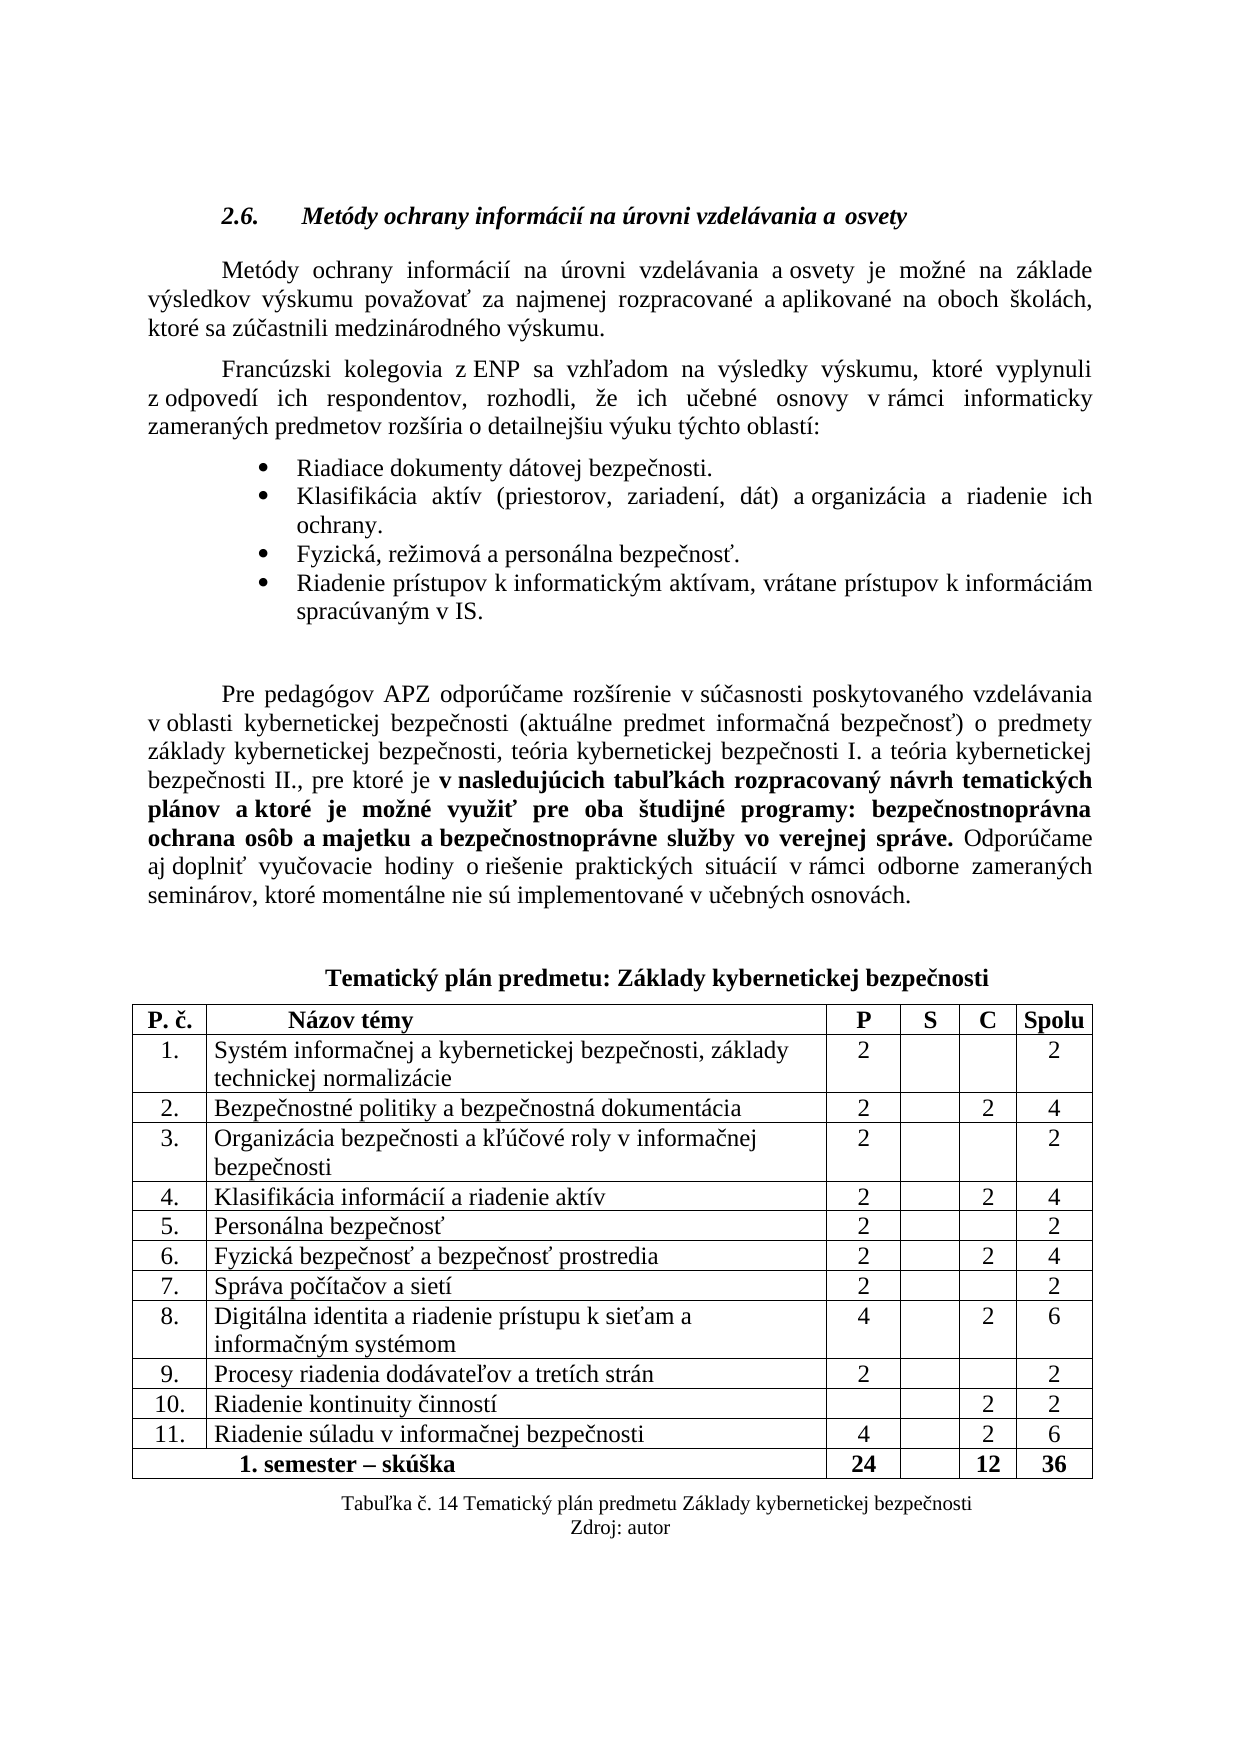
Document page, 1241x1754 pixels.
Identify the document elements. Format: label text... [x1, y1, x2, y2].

table_cell 2 [827, 1359, 900, 1388]
table_cell 4 [1017, 1241, 1092, 1270]
table_cell 2 [827, 1093, 900, 1122]
table_cell Procesy riadenia dodávateľov a tretích strán [207, 1359, 826, 1388]
table_cell 2 [960, 1301, 1016, 1358]
table_header P. č. [133, 1005, 206, 1034]
table_cell 2 [960, 1182, 1016, 1210]
table_header Názov témy [207, 1005, 826, 1034]
table_cell 2 [1017, 1271, 1092, 1300]
table_cell 5. [133, 1211, 206, 1240]
table_cell 2. [133, 1093, 206, 1122]
table_cell 2 [960, 1093, 1016, 1122]
table_cell [901, 1271, 959, 1300]
table_cell [901, 1389, 959, 1418]
table_cell 11. [133, 1419, 206, 1448]
table_cell 4 [827, 1419, 900, 1448]
table_cell 6 [1017, 1419, 1092, 1448]
table_header C [960, 1005, 1016, 1034]
text Tabuľka č. 14 Tematický plán predmetu Základy kybernetickej bezpečnosti [148, 1491, 1093, 1515]
table_cell Riadenie súladu v informačnej bezpečnosti [207, 1419, 826, 1448]
table_cell 4 [1017, 1093, 1092, 1122]
table_cell 2 [960, 1389, 1016, 1418]
table_cell 2 [1017, 1211, 1092, 1240]
text Francúzski kolegovia z ENP sa vzhľadom na výsledky výskumu, ktoré vyplynuli z odpovedí ich respondentov, rozhodli, že ich učebné osnovy v rámci informaticky zameraných predmetov rozšíria o detailnejšiu výuku týchto oblastí: [148, 354, 1093, 440]
table_cell 2 [827, 1182, 900, 1210]
table_cell 7. [133, 1271, 206, 1300]
table_cell [960, 1359, 1016, 1388]
table_cell 36 [1017, 1449, 1092, 1477]
table_cell [901, 1182, 959, 1210]
table_cell 2 [1017, 1035, 1092, 1092]
table_header P [827, 1005, 900, 1034]
table_cell 2 [827, 1123, 900, 1181]
table_cell Fyzická bezpečnosť a bezpečnosť prostredia [207, 1241, 826, 1270]
text Tematický plán predmetu: Základy kybernetickej bezpečnosti [148, 963, 1093, 991]
table_cell [901, 1241, 959, 1270]
table_cell 4 [1017, 1182, 1092, 1210]
table_cell Systém informačnej a kybernetickej bezpečnosti, základy technickej normalizácie [207, 1035, 826, 1092]
table_cell 12 [960, 1449, 1016, 1477]
table_cell [960, 1211, 1016, 1240]
table_cell 10. [133, 1389, 206, 1418]
table_cell 2 [1017, 1123, 1092, 1181]
table_cell Riadenie kontinuity činností [207, 1389, 826, 1418]
table_cell [901, 1123, 959, 1181]
table_cell 2 [827, 1241, 900, 1270]
list Riadenie prístupov k informatickým aktívam, vrátane prístupov k informáciám spracúvaným v IS. [259, 568, 1093, 625]
table_cell Správa počítačov a sietí [207, 1271, 826, 1300]
list Fyzická, režimová a personálna bezpečnosť. [259, 539, 1093, 568]
table_cell 2 [1017, 1389, 1092, 1418]
table_cell 2 [1017, 1359, 1092, 1388]
table_cell 2 [960, 1419, 1016, 1448]
table_cell [901, 1301, 959, 1358]
list Metódy ochrany informácií na úrovni vzdelávania a osvety [221, 201, 1093, 230]
table_cell 9. [133, 1359, 206, 1388]
table_cell [827, 1389, 900, 1418]
table_cell 24 [827, 1449, 900, 1477]
table_cell 1. [133, 1035, 206, 1092]
table_cell Klasifikácia informácií a riadenie aktív [207, 1182, 826, 1210]
table_cell Personálna bezpečnosť [207, 1211, 826, 1240]
table_cell Bezpečnostné politiky a bezpečnostná dokumentácia [207, 1093, 826, 1122]
table_cell 2 [960, 1241, 1016, 1270]
table_cell 1. semester – skúška [133, 1449, 826, 1477]
table_cell 6 [1017, 1301, 1092, 1358]
table_cell 8. [133, 1301, 206, 1358]
table_cell [901, 1359, 959, 1388]
table_header S [901, 1005, 959, 1034]
table_cell 4 [827, 1301, 900, 1358]
table_cell 6. [133, 1241, 206, 1270]
table_cell [901, 1419, 959, 1448]
table_cell [901, 1093, 959, 1122]
list Riadiace dokumenty dátovej bezpečnosti. [259, 453, 1093, 481]
text Pre pedagógov APZ odporúčame rozšírenie v súčasnosti poskytovaného vzdelávania v oblasti kybernetickej bezpečnosti (aktuálne predmet informačná bezpečnosť) o predmety základy kybernetickej bezpečnosti, teória kybernetickej bezpečnosti I. a teória kybernetickej bezpečnosti II., pre ktoré je v nasledujúcich tabuľkách rozpracovaný návrh tematických plánov a ktoré je možné využiť pre oba študijné programy: bezpečnostnoprávna ochrana osôb a majetku a bezpečnostnoprávne služby vo verejnej správe. Odporúčame aj doplniť vyučovacie hodiny o riešenie praktických situácií v rámci odborne zameraných seminárov, ktoré momentálne nie sú implementované v učebných osnovách. [148, 679, 1093, 909]
text Metódy ochrany informácií na úrovni vzdelávania a osvety je možné na základe výsledkov výskumu považovať za najmenej rozpracované a aplikované na oboch školách, ktoré sa zúčastnili medzinárodného výskumu. [148, 255, 1093, 341]
table_header Spolu [1017, 1005, 1092, 1034]
table_cell 2 [827, 1035, 900, 1092]
table_cell [901, 1211, 959, 1240]
table_cell [901, 1449, 959, 1477]
table_cell 3. [133, 1123, 206, 1181]
table_cell [960, 1123, 1016, 1181]
list Klasifikácia aktív (priestorov, zariadení, dát) a organizácia a riadenie ich ochrany. [259, 481, 1093, 539]
table_cell [901, 1035, 959, 1092]
table_cell 2 [827, 1271, 900, 1300]
table_cell 4. [133, 1182, 206, 1210]
table_cell [960, 1271, 1016, 1300]
table_cell 2 [827, 1211, 900, 1240]
table_cell Organizácia bezpečnosti a kľúčové roly v informačnej bezpečnosti [207, 1123, 826, 1181]
table_cell Digitálna identita a riadenie prístupu k sieťam a informačným systémom [207, 1301, 826, 1358]
table_cell [960, 1035, 1016, 1092]
text Zdroj: autor [148, 1515, 1093, 1539]
